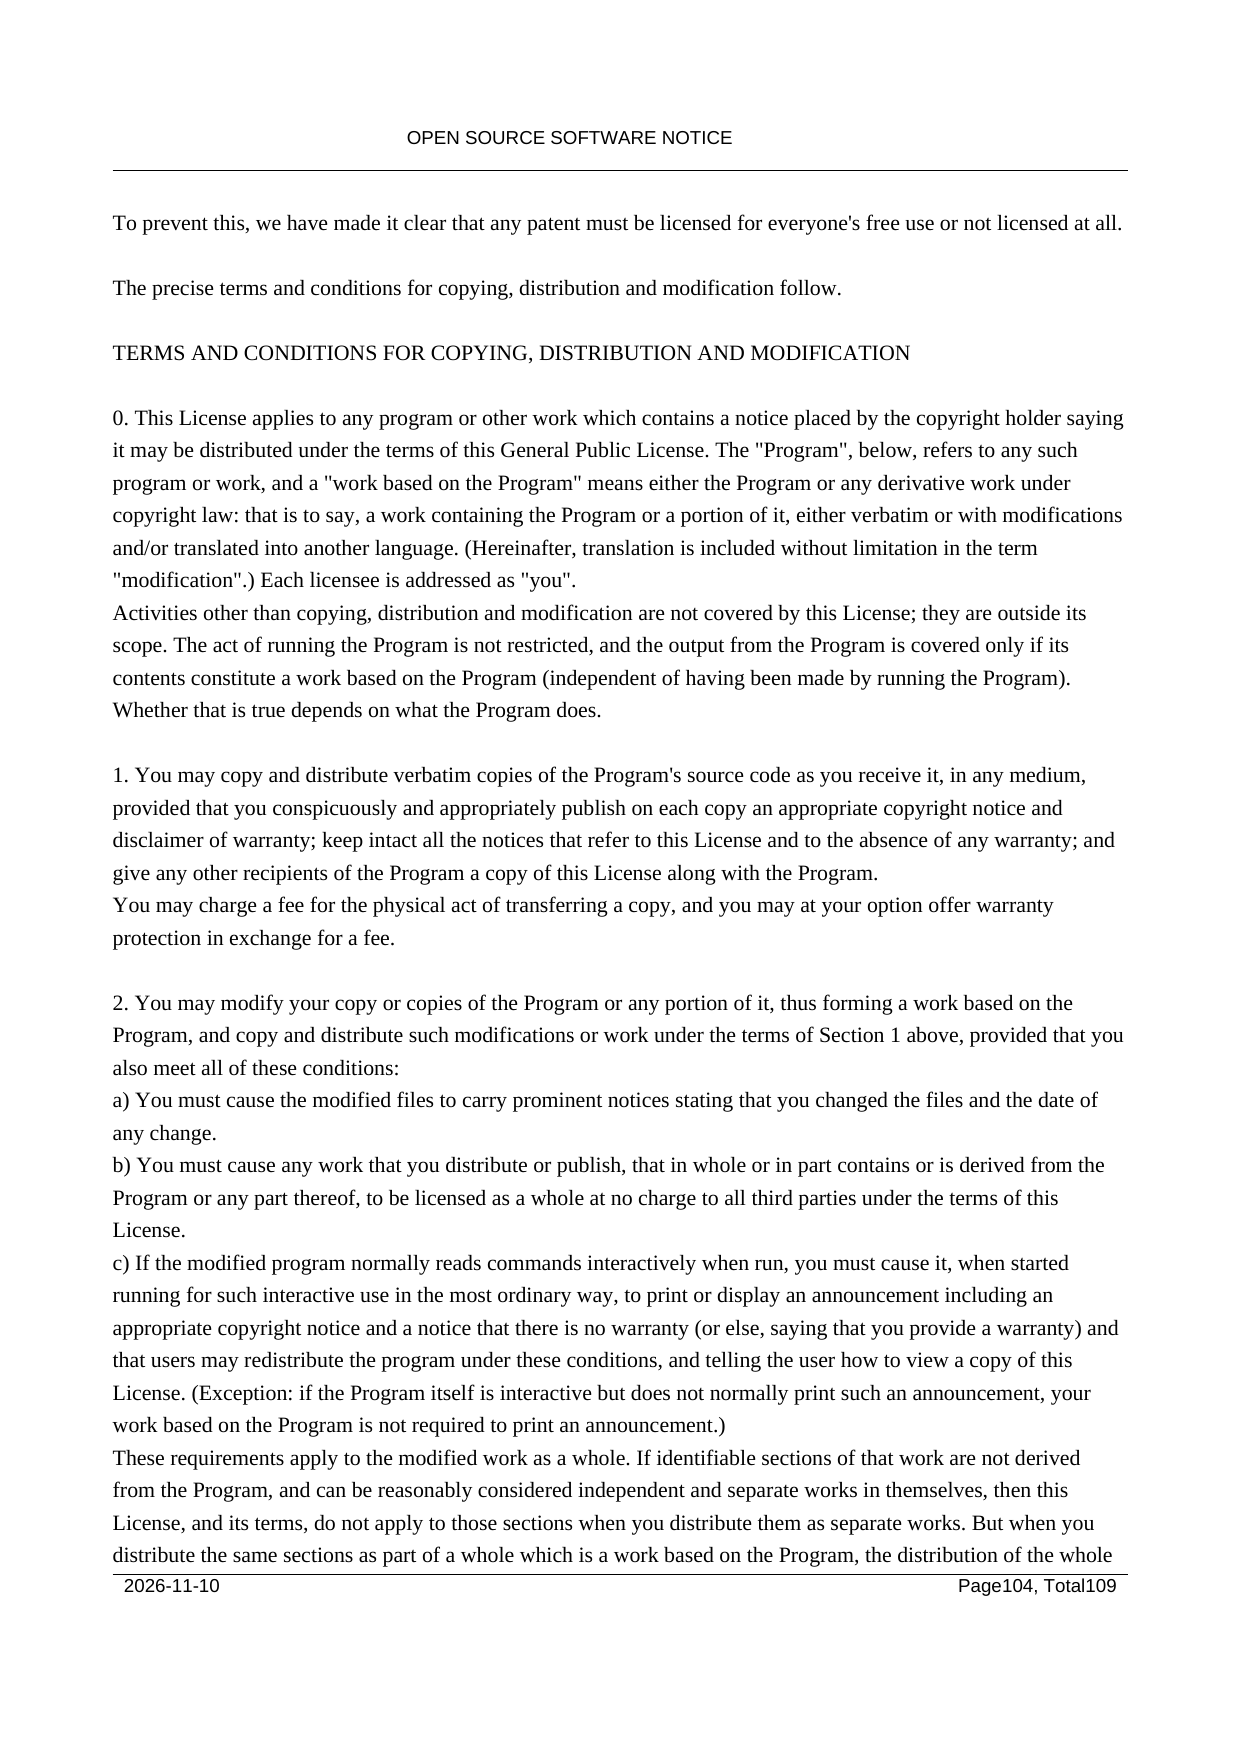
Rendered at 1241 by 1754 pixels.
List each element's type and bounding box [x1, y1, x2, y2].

text [112, 206, 1128, 1571]
